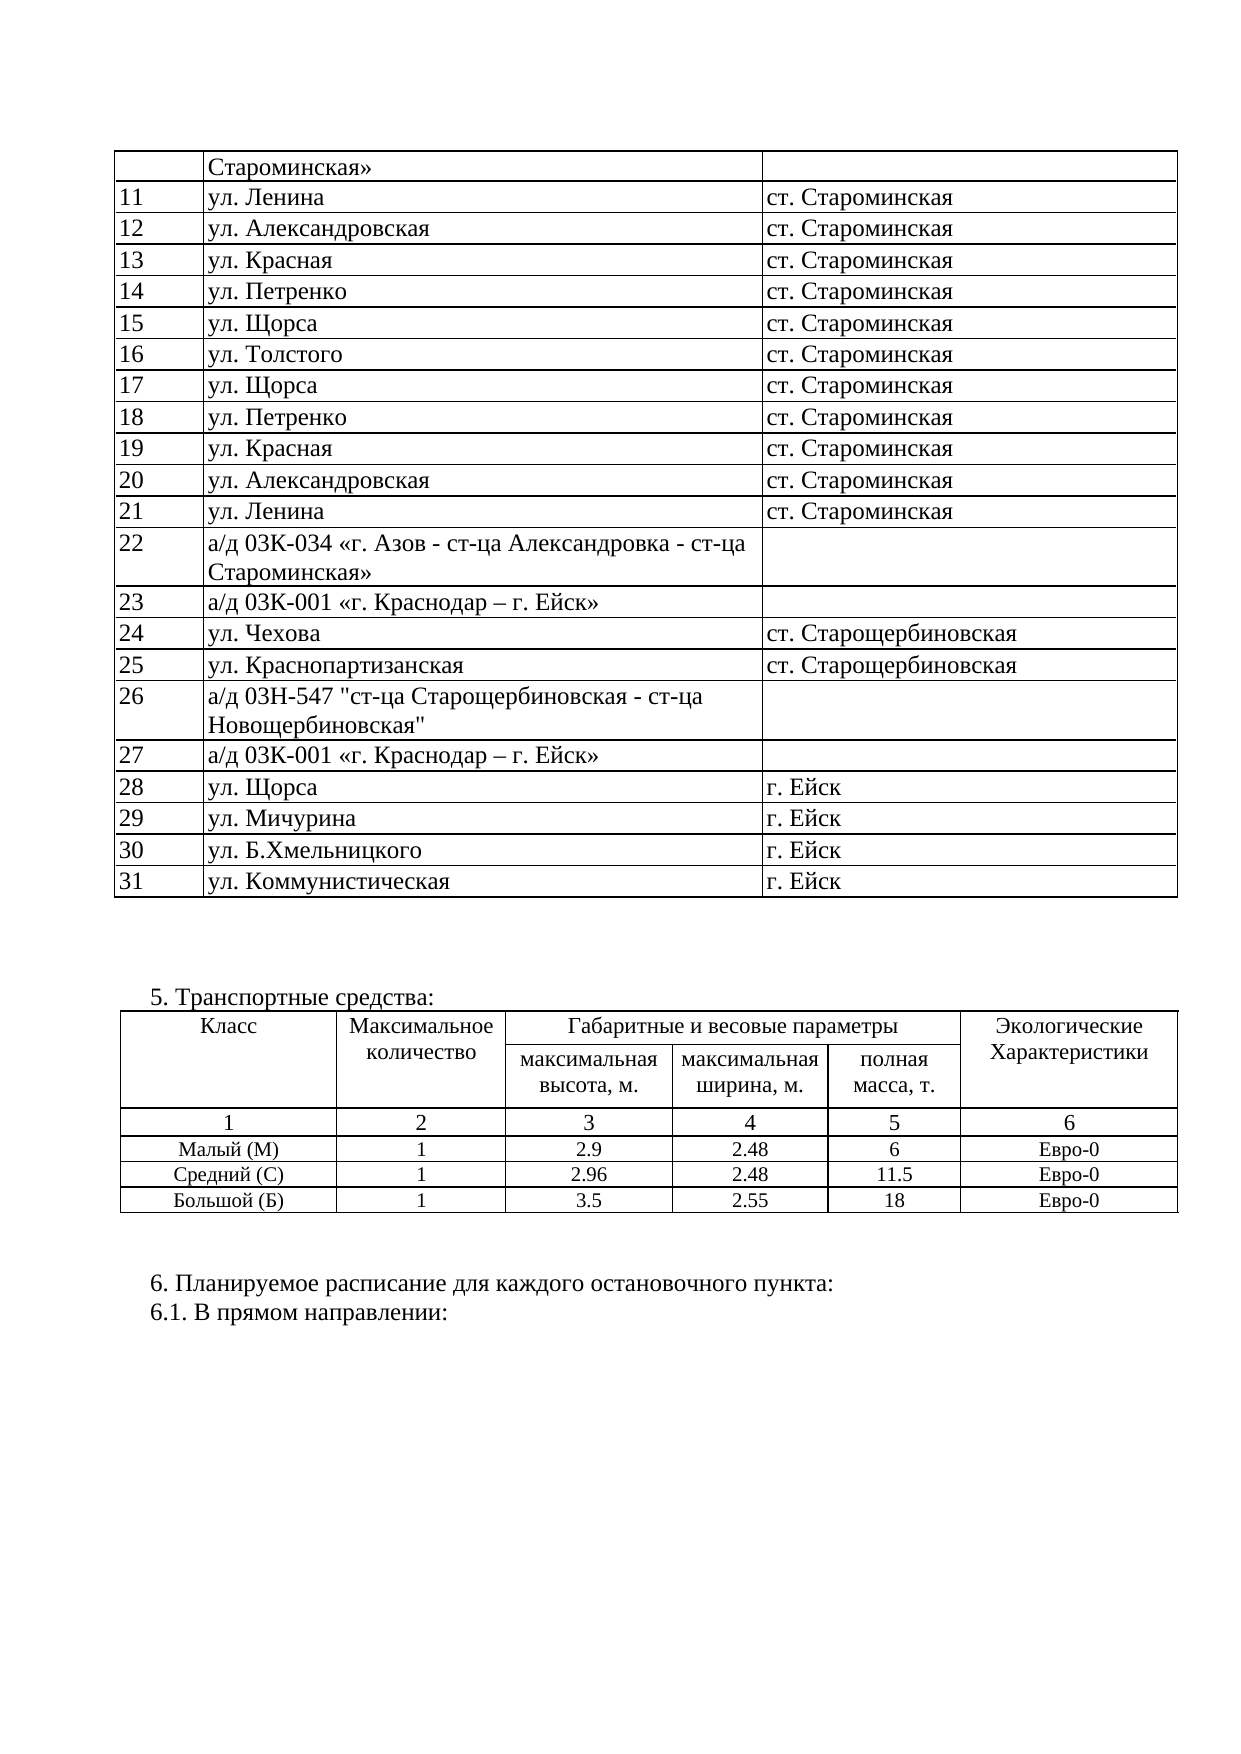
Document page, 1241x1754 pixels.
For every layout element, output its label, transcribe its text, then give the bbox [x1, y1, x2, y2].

table_cell 1 [337, 1188, 505, 1212]
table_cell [204, 152, 762, 180]
table_cell ул. Б.Хмельницкого [204, 835, 762, 865]
table_cell 24 [115, 618, 203, 648]
table_cell полная масса, т. [829, 1045, 960, 1107]
table_cell [763, 680, 1177, 739]
table_cell 18 [115, 402, 203, 432]
text 6. Планируемое расписание для каждого остановочного пункта: [150, 1268, 1090, 1297]
table_cell 28 [115, 771, 203, 802]
table_cell ст. Староминская [763, 180, 1177, 212]
table_cell ст. Староминская [763, 464, 1177, 495]
table_cell 27 [115, 740, 203, 770]
table_cell [763, 739, 1177, 770]
table_cell 6 [829, 1137, 960, 1161]
table_cell 2 [337, 1109, 505, 1135]
table_header Экологические Характеристики [961, 1012, 1177, 1107]
table_cell 2.9 [506, 1137, 672, 1161]
table_cell ст. Староминская [763, 495, 1177, 526]
table_cell а/д 03К-034 «г. Азов - ст-ца Александровка - ст-ца Староминская» [204, 528, 762, 585]
table_cell 31 [115, 866, 203, 896]
table_cell ул. Щорса [204, 772, 762, 802]
table_cell 2.48 [673, 1137, 827, 1161]
table_cell 14 [115, 276, 203, 306]
table_cell 2.96 [506, 1162, 672, 1186]
table_cell Евро-0 [961, 1162, 1177, 1186]
table_cell ул. Ленина [204, 182, 762, 212]
table_cell ст. Староминская [763, 432, 1177, 463]
table_cell г. Ейск [763, 770, 1177, 802]
table_cell 1 [337, 1162, 505, 1186]
table_cell [763, 585, 1177, 617]
table_cell 10 [115, 152, 203, 180]
table_cell г. Ейск [763, 833, 1177, 865]
table_cell ул. Чехова [204, 618, 762, 648]
table_cell ст. Староминская [763, 212, 1177, 243]
table_cell ул. Щорса [204, 308, 762, 338]
table_header Класс [121, 1012, 336, 1107]
table_cell ул. Александровская [204, 213, 762, 243]
table_cell 18 [829, 1188, 960, 1212]
table_cell 1 [121, 1109, 336, 1135]
table_cell 29 [115, 803, 203, 833]
table_cell ст. Староминская [763, 369, 1177, 401]
table_cell 17 [115, 370, 203, 401]
table_cell а/д 03К-001 «г. Краснодар – г. Ейск» [204, 741, 762, 770]
table_cell г. Ейск [763, 865, 1177, 896]
table_cell ул. Красная [204, 245, 762, 275]
table_cell ст. Староминская [763, 401, 1177, 432]
table_cell ул. Краснопартизанская [204, 650, 762, 680]
table_cell 11.5 [829, 1162, 960, 1186]
table_cell 26 [115, 681, 203, 739]
table_cell ул. Толстого [204, 339, 762, 369]
table_cell 1 [337, 1137, 505, 1161]
table_cell ул. Александровская [204, 465, 762, 495]
table_cell Средний (С) [121, 1162, 336, 1186]
table_cell ст. Староминская [763, 338, 1177, 369]
table_cell Малый (М) [121, 1137, 336, 1161]
table_cell Евро-0 [961, 1137, 1177, 1161]
table_cell а/д 03К-001 «г. Краснодар – г. Ейск» [204, 587, 762, 617]
table_cell 16 [115, 339, 203, 369]
table_cell ул. Петренко [204, 276, 762, 306]
table_cell максимальная высота, м. [506, 1045, 672, 1107]
text 6.1. В прямом направлении: [150, 1297, 1090, 1326]
table_cell максимальная ширина, м. [673, 1045, 827, 1107]
table_cell ст. Староминская [763, 243, 1177, 275]
table_cell 3 [506, 1109, 672, 1135]
table_cell ул. Мичурина [204, 803, 762, 833]
table_cell ст. Старощербиновская [763, 617, 1177, 648]
table_cell 5 [829, 1109, 960, 1135]
table_cell 11 [115, 181, 203, 212]
table_cell ул. Петренко [204, 402, 762, 432]
table_cell ст. Староминская [763, 306, 1177, 338]
table_cell 20 [115, 465, 203, 495]
table_cell ст. Старощербиновская [763, 648, 1177, 680]
table_cell ул. Ленина [204, 497, 762, 526]
table_cell 12 [115, 213, 203, 243]
table_cell 4 [673, 1109, 827, 1135]
table_cell ул. Щорса [204, 371, 762, 401]
table_cell Евро-0 [961, 1188, 1177, 1212]
table_cell Большой (Б) [121, 1188, 336, 1212]
table_cell 13 [115, 244, 203, 275]
table_cell 19 [115, 433, 203, 463]
table_cell 21 [115, 496, 203, 526]
table_cell 3.5 [506, 1188, 672, 1212]
table_cell ул. Коммунистическая [204, 866, 762, 896]
table_header Габаритные и весовые параметры [506, 1012, 960, 1044]
table_cell 6 [961, 1109, 1177, 1135]
table_cell ул. Красная [204, 434, 762, 463]
table_cell а/д 03Н-547 "ст-ца Старощербиновская - ст-ца Новощербиновская" [204, 681, 762, 739]
table_cell 2.48 [673, 1162, 827, 1186]
table_header Максимальное количество [337, 1012, 505, 1107]
table_cell 15 [115, 307, 203, 338]
table_cell 23 [115, 586, 203, 617]
table_cell ст. Староминская [763, 275, 1177, 306]
table_cell [763, 152, 1177, 180]
table_cell 25 [115, 649, 203, 680]
text 5. Транспортные средства: [150, 982, 1090, 1010]
table_cell г. Ейск [763, 802, 1177, 833]
table_cell [763, 526, 1177, 585]
table_cell 30 [115, 834, 203, 865]
table_cell 2.55 [673, 1188, 827, 1212]
table_cell 22 [115, 528, 203, 585]
